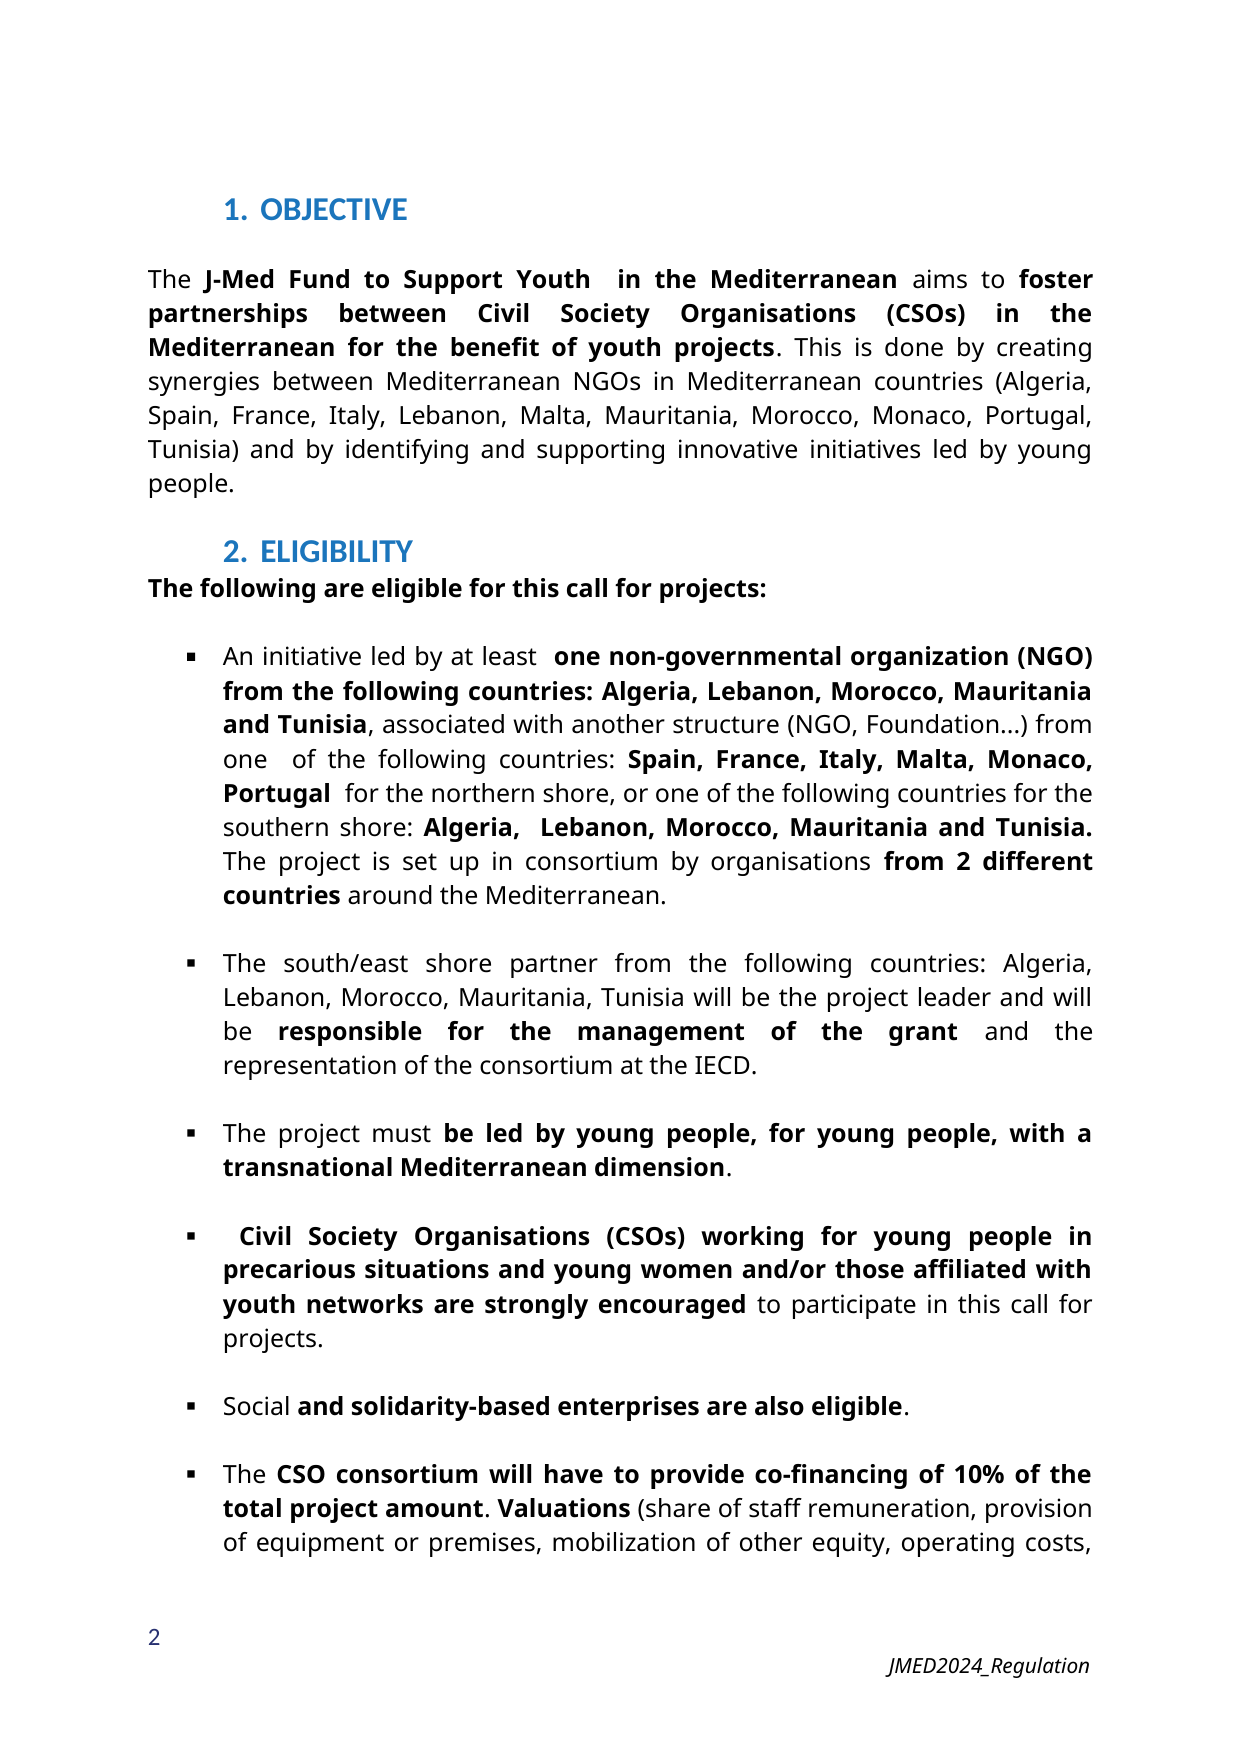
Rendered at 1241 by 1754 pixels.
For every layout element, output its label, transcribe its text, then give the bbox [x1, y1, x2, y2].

list The project must be led by young people, for young people, with a transnational Mediterranean dimension. [185, 1116, 1093, 1184]
list An initiative led by at least one non-governmental organization (NGO) from the following countries: Algeria, Lebanon, Morocco, Mauritania and Tunisia, associated with another structure (NGO, Foundation...) from one of the following countries: Spain, France, Italy, Malta, Monaco, Portugal for the northern shore, or one of the following countries for the southern shore: Algeria, Lebanon, Morocco, Mauritania and Tunisia. The project is set up in consortium by organisations from 2 different countries around the Mediterranean. [185, 639, 1093, 912]
text The J-Med Fund to Support Youth in the Mediterranean aims to foster partnerships between Civil Society Organisations (CSOs) in the Mediterranean for the benefit of youth projects. This is done by creating synergies between Mediterranean NGOs in Mediterranean countries (Algeria, Spain, France, Italy, Lebanon, Malta, Mauritania, Morocco, Monaco, Portugal, Tunisia) and by identifying and supporting innovative initiatives led by young people. [148, 261, 1093, 500]
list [185, 1457, 1093, 1559]
list The south/east shore partner from the following countries: Algeria, Lebanon, Morocco, Mauritania, Tunisia will be the project leader and will be responsible for the management of the grant and the representation of the consortium at the IECD. [185, 946, 1093, 1082]
list OBJECTIVE [223, 188, 1093, 229]
list Social and solidarity-based enterprises are also eligible. [185, 1388, 1093, 1422]
text The following are eligible for this call for projects: [148, 571, 1093, 605]
list Civil Society Organisations (CSOs) working for young people in precarious situations and young women and/or those affiliated with youth networks are strongly encouraged to participate in this call for projects. [185, 1218, 1093, 1354]
list ELIGIBILITY [223, 530, 1093, 571]
